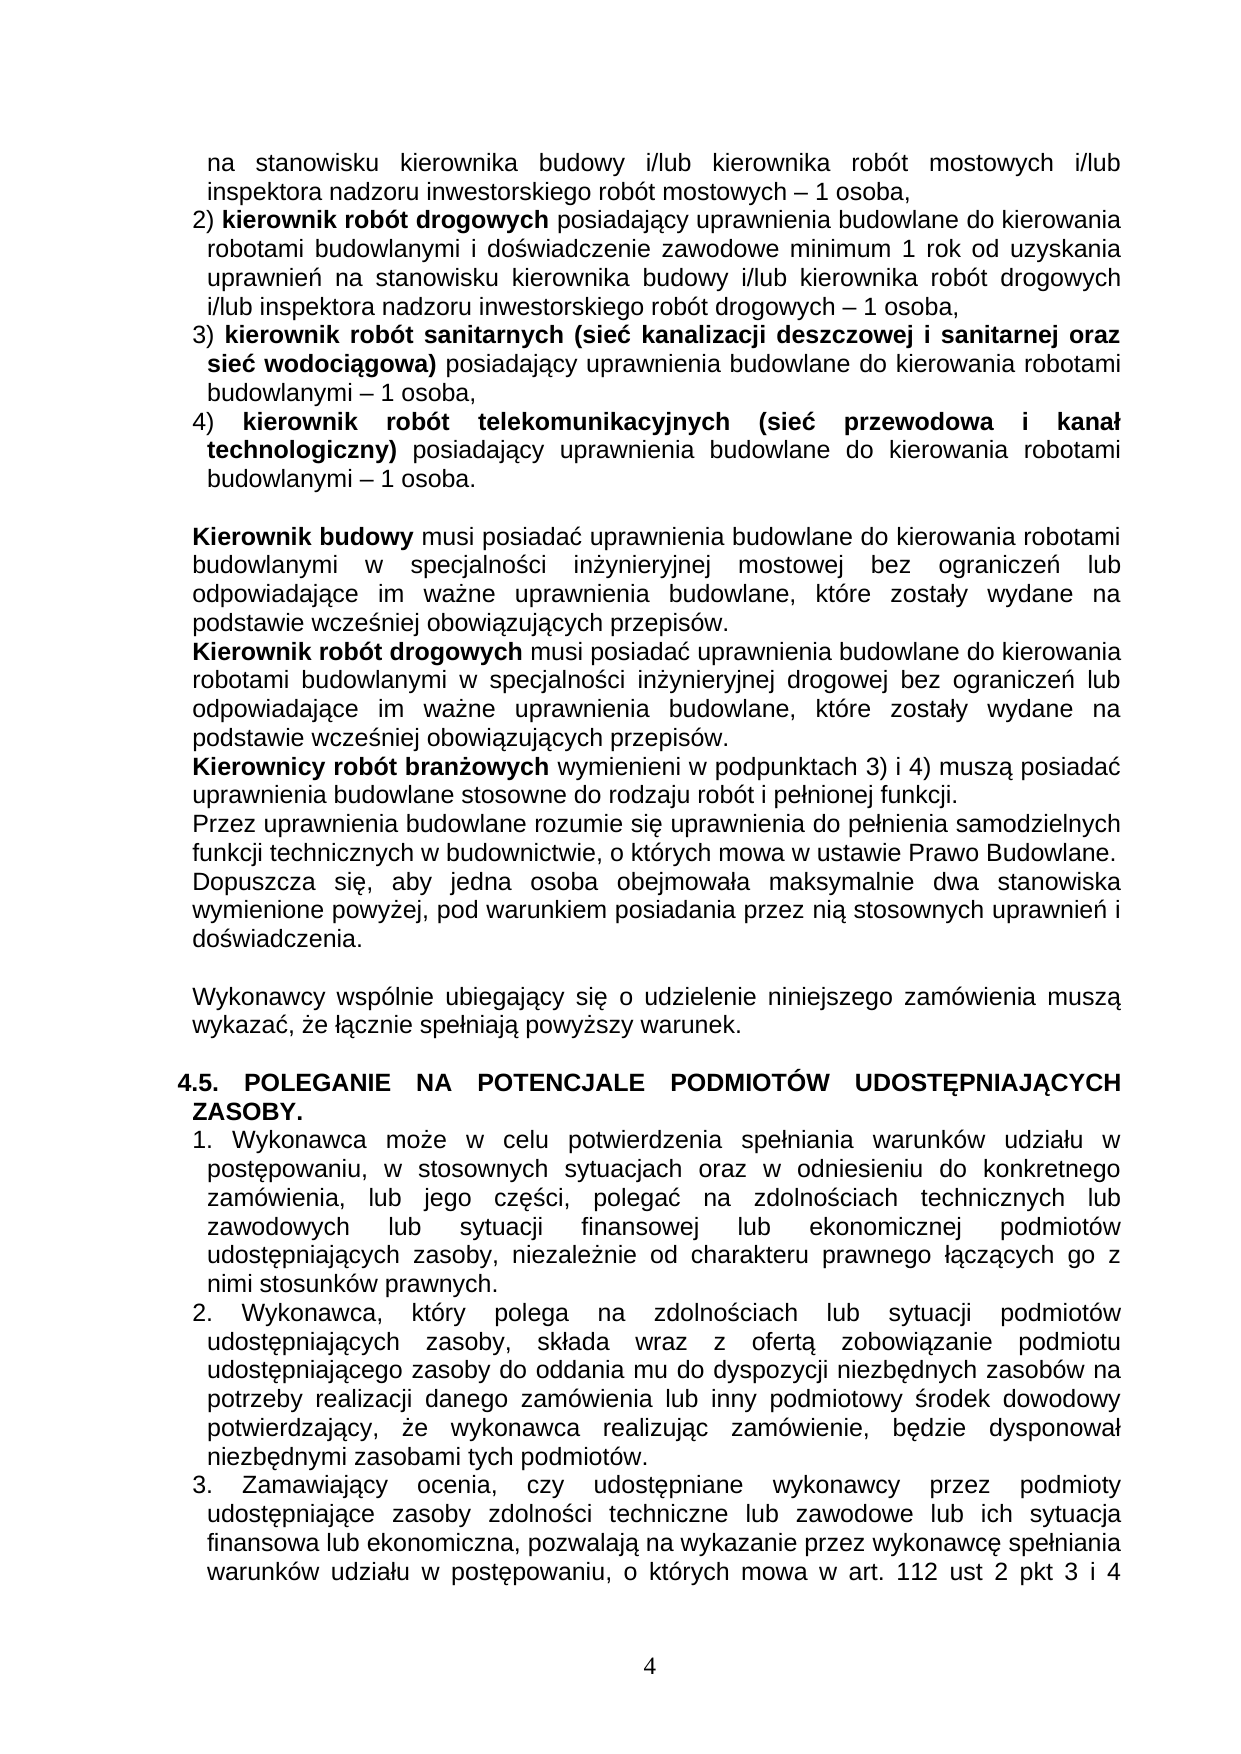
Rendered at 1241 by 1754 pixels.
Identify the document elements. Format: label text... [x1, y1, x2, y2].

text 4.5. POLEGANIE NA POTENCJALE PODMIOTÓW UDOSTĘPNIAJĄCYCH ZASOBY. [177, 1068, 1122, 1125]
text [192, 1470, 1122, 1585]
text 2) kierownik robót drogowych posiadający uprawnienia budowlane do kierowania robotami budowlanymi i doświadczenie zawodowe minimum 1 rok od uzyskania uprawnień na stanowisku kierownika budowy i/lub kierownika robót drogowych i/lub inspektora nadzoru inwestorskiego robót drogowych – 1 osoba, [192, 205, 1122, 320]
text 2. Wykonawca, który polega na zdolnościach lub sytuacji podmiotów udostępniających zasoby, składa wraz z ofertą zobowiązanie podmiotu udostępniającego zasoby do oddania mu do dyspozycji niezbędnych zasobów na potrzeby realizacji danego zamówienia lub inny podmiotowy środek dowodowy potwierdzający, że wykonawca realizując zamówienie, będzie dysponował niezbędnymi zasobami tych podmiotów. [192, 1298, 1122, 1470]
text Kierownik budowy musi posiadać uprawnienia budowlane do kierowania robotami budowlanymi w specjalności inżynieryjnej mostowej bez ograniczeń lub odpowiadające im ważne uprawnienia budowlane, które zostały wydane na podstawie wcześniej obowiązujących przepisów. [192, 521, 1122, 636]
text Kierownik robót drogowych musi posiadać uprawnienia budowlane do kierowania robotami budowlanymi w specjalności inżynieryjnej drogowej bez ograniczeń lub odpowiadające im ważne uprawnienia budowlane, które zostały wydane na podstawie wcześniej obowiązujących przepisów. [192, 636, 1122, 751]
text Przez uprawnienia budowlane rozumie się uprawnienia do pełnienia samodzielnych funkcji technicznych w budownictwie, o których mowa w ustawie Prawo Budowlane. [192, 809, 1122, 866]
text Dopuszcza się, aby jedna osoba obejmowała maksymalnie dwa stanowiska wymienione powyżej, pod warunkiem posiadania przez nią stosownych uprawnień i doświadczenia. [192, 866, 1122, 953]
text 3) kierownik robót sanitarnych (sieć kanalizacji deszczowej i sanitarnej oraz sieć wodociągowa) posiadający uprawnienia budowlane do kierowania robotami budowlanymi – 1 osoba, [192, 320, 1122, 406]
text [192, 148, 1122, 205]
text 4) kierownik robót telekomunikacyjnych (sieć przewodowa i kanał technologiczny) posiadający uprawnienia budowlane do kierowania robotami budowlanymi – 1 osoba. [192, 406, 1122, 493]
text Kierownicy robót branżowych wymienieni w podpunktach 3) i 4) muszą posiadać uprawnienia budowlane stosowne do rodzaju robót i pełnionej funkcji. [192, 751, 1122, 809]
text Wykonawcy wspólnie ubiegający się o udzielenie niniejszego zamówienia muszą wykazać, że łącznie spełniają powyższy warunek. [192, 981, 1122, 1039]
text 1. Wykonawca może w celu potwierdzenia spełniania warunków udziału w postępowaniu, w stosownych sytuacjach oraz w odniesieniu do konkretnego zamówienia, lub jego części, polegać na zdolnościach technicznych lub zawodowych lub sytuacji finansowej lub ekonomicznej podmiotów udostępniających zasoby, niezależnie od charakteru prawnego łączących go z nimi stosunków prawnych. [192, 1125, 1122, 1298]
